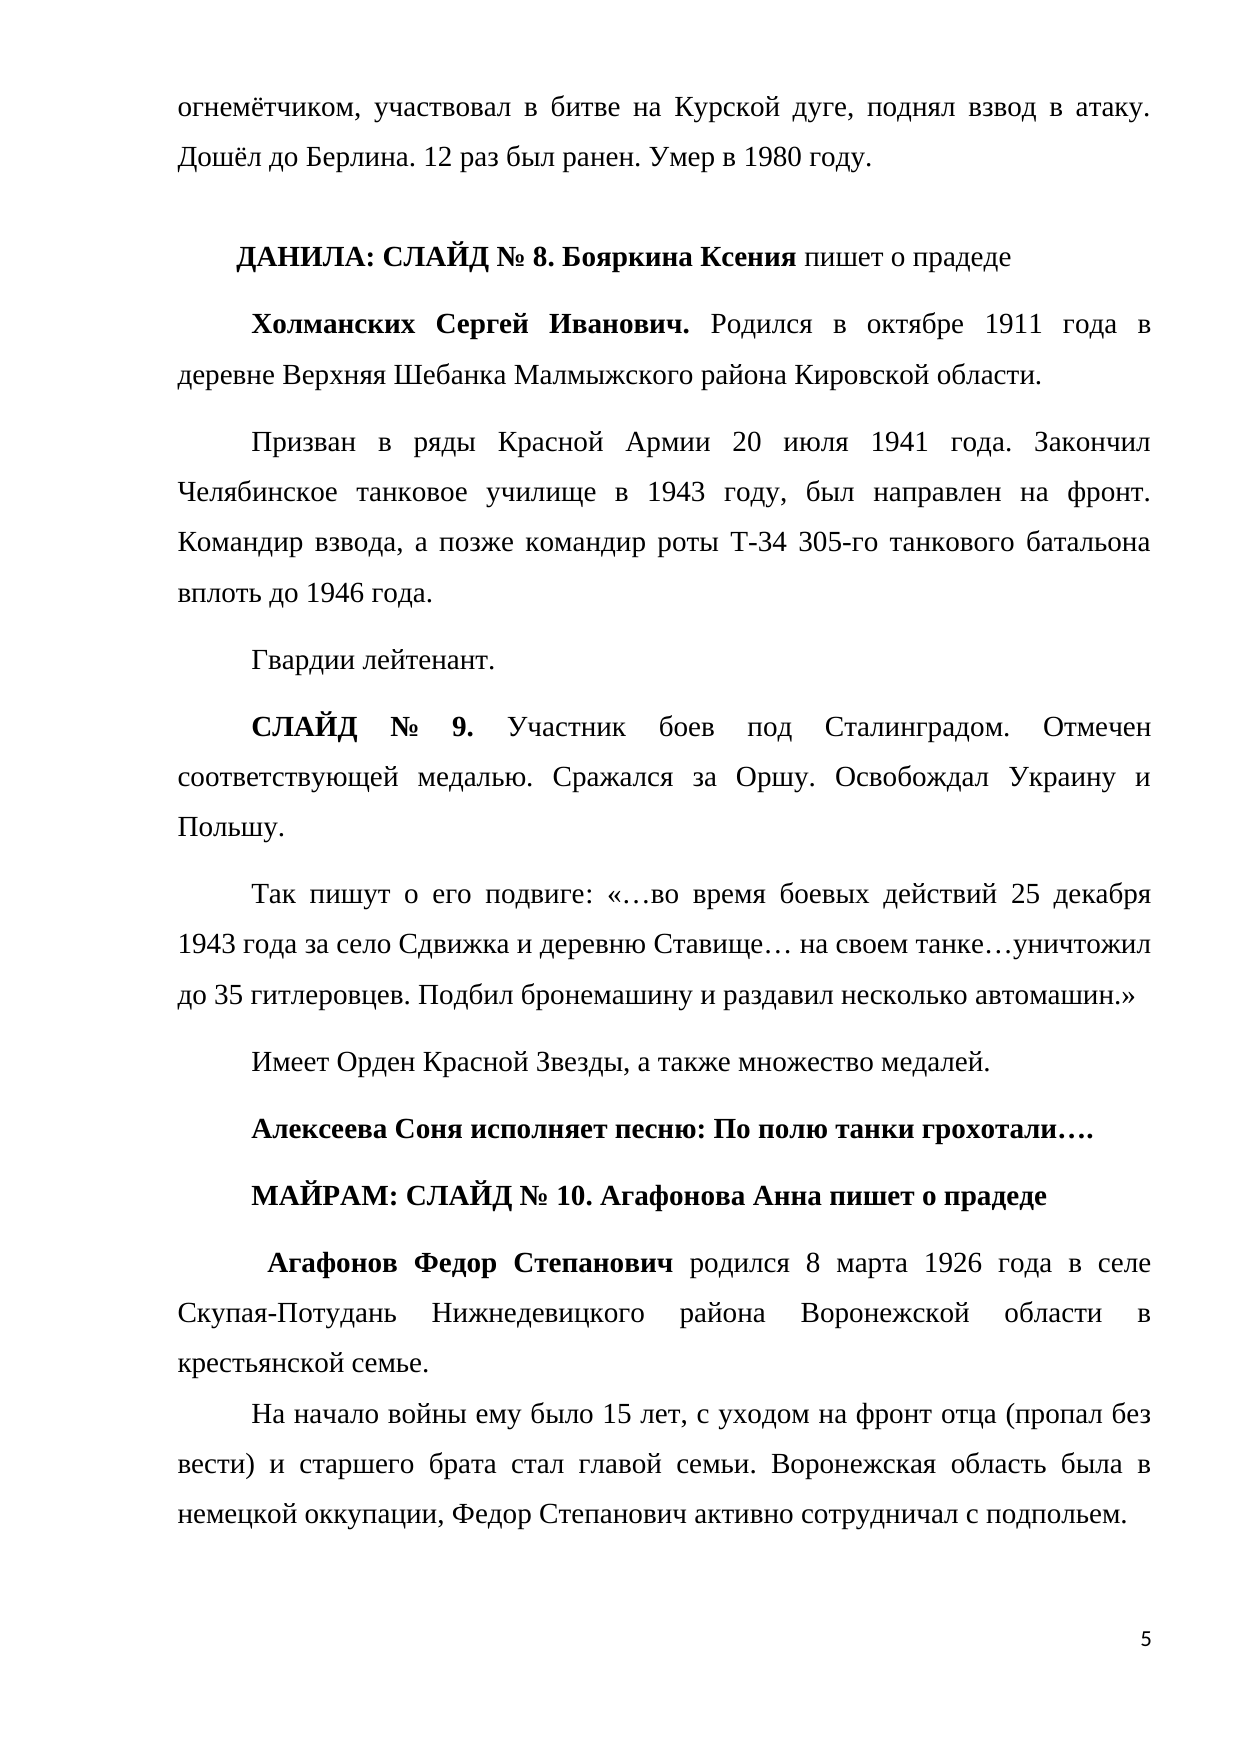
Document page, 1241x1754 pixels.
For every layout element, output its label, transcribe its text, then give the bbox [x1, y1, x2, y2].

text Алексеева Соня исполняет песню: По полю танки грохотали…. [177, 1111, 1152, 1144]
text Гвардии лейтенант. [177, 642, 1152, 675]
text Агафонов Федор Степанович родился 8 марта 1926 года в селе Скупая-Потудань Нижнедевицкого района Воронежской области в крестьянской семье. [177, 1245, 1152, 1379]
text На начало войны ему было 15 лет, с уходом на фронт отца (пропал без вести) и старшего брата стал главой семьи. Воронежская область была в немецкой оккупации, Федор Степанович активно сотрудничал с подпольем. [177, 1396, 1152, 1530]
text Так пишут о его подвиге: «…во время боевых действий 25 декабря 1943 года за село Сдвижка и деревню Ставище… на своем танке…уничтожил до 35 гитлеровцев. Подбил бронемашину и раздавил несколько автомашин.» [177, 876, 1152, 1011]
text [177, 89, 1152, 172]
text СЛАЙД № 9. Участник боев под Сталинградом. Отмечен соответствующей медалью. Сражался за Оршу. Освобождал Украину и Польшу. [177, 709, 1152, 843]
text ДАНИЛА: СЛАЙД № 8. Бояркина Ксения пишет о прадеде [177, 239, 1152, 273]
text Имеет Орден Красной Звезды, а также множество медалей. [177, 1044, 1152, 1077]
text МАЙРАМ: СЛАЙД № 10. Агафонова Анна пишет о прадеде [177, 1178, 1152, 1211]
text Холманских Сергей Иванович. Родился в октябре 1911 года в деревне Верхняя Шебанка Малмыжского района Кировской области. [177, 307, 1152, 390]
text Призван в ряды Красной Армии 20 июля 1941 года. Закончил Челябинское танковое училище в 1943 году, был направлен на фронт. Командир взвода, а позже командир роты Т-34 305-го танкового батальона вплоть до 1946 года. [177, 424, 1152, 608]
